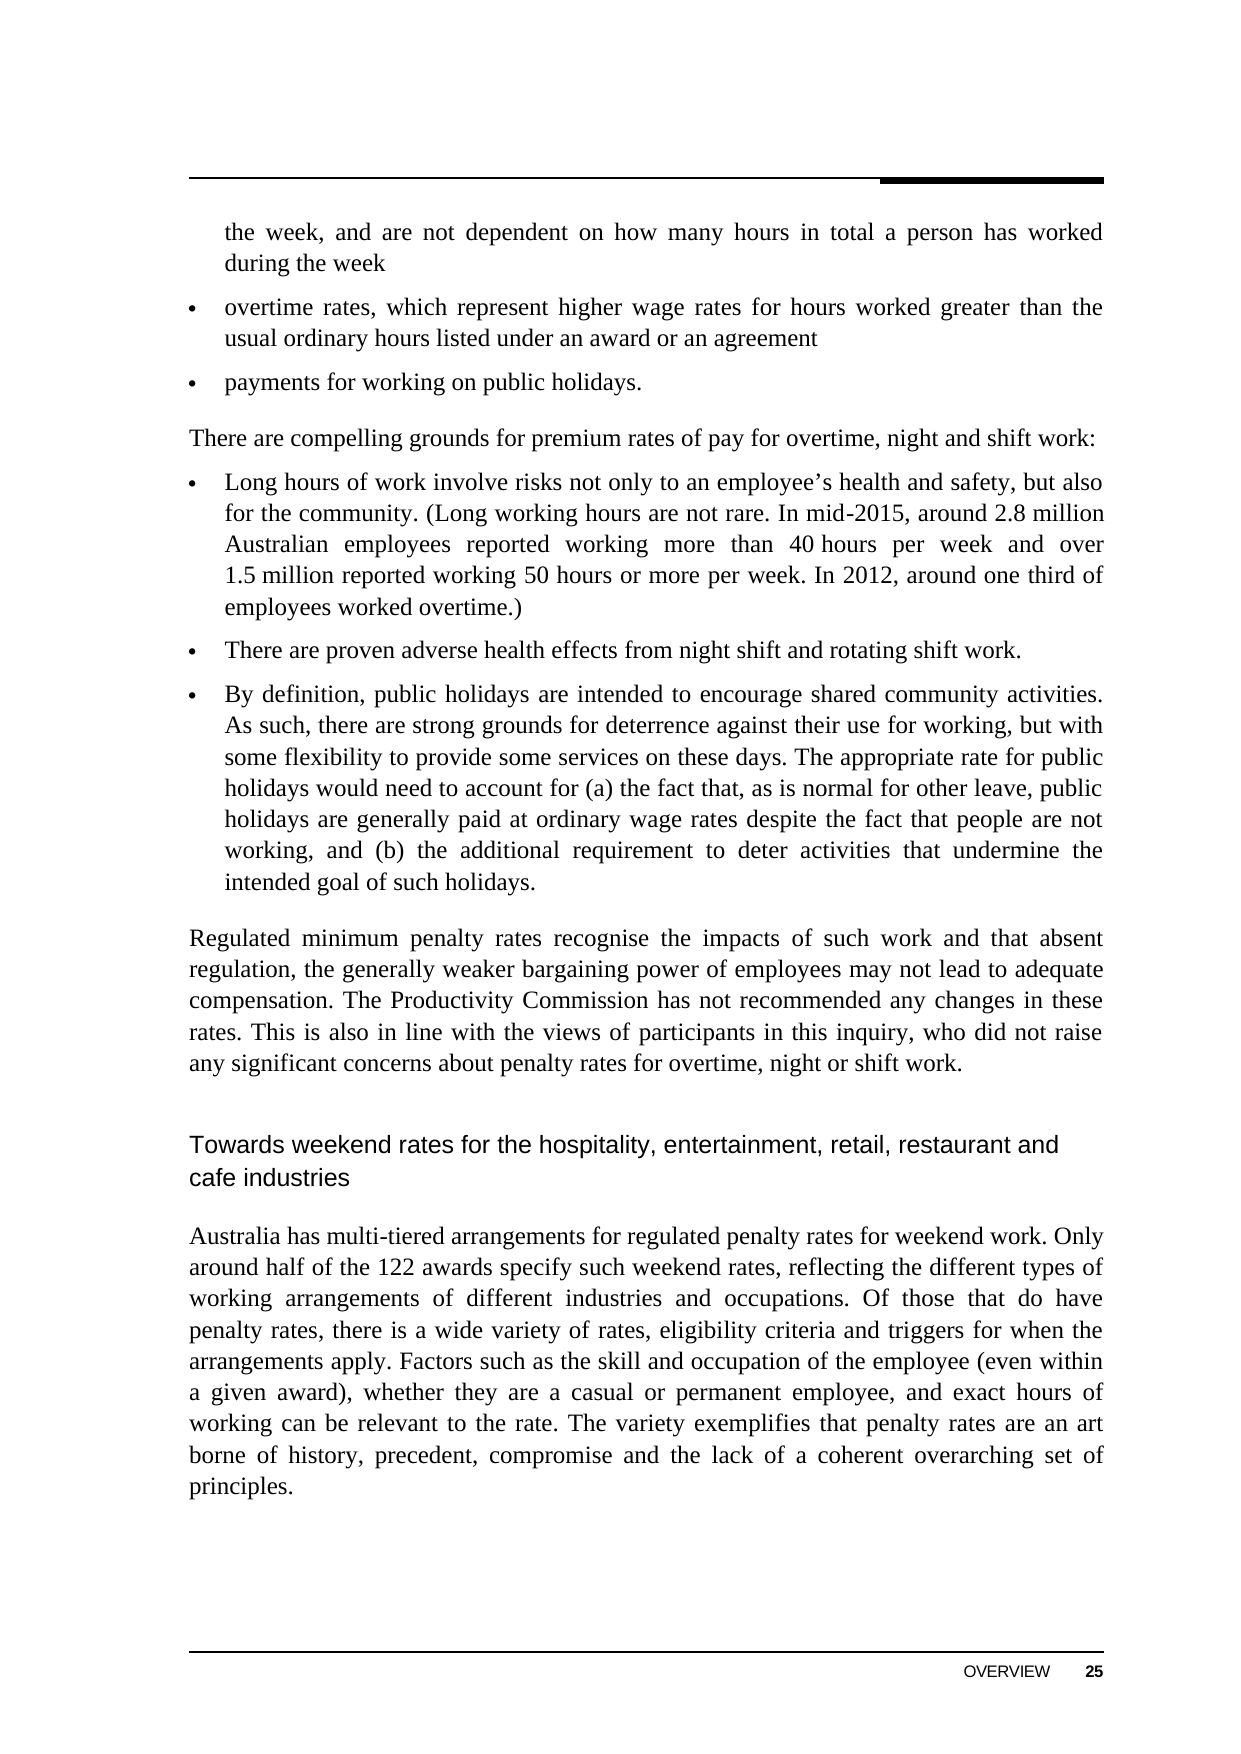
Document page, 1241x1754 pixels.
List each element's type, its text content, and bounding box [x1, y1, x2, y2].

list There are proven adverse health effects from night shift and rotating shift work. [189, 633, 1104, 664]
list payments for working on public holidays. [189, 364, 1104, 396]
text There are compelling grounds for premium rates of pay for overtime, night and shift work: [189, 421, 1104, 452]
list overtime rates, which represent higher wage rates for hours worked greater than the usual ordinary hours listed under an award or an agreement [189, 289, 1104, 352]
text Regulated minimum penalty rates recognise the impacts of such work and that absent regulation, the generally weaker bargaining power of employees may not lead to adequate compensation. The Productivity Commission has not recommended any changes in these rates. This is also in line with the views of participants in this inquiry, who did not raise any significant concerns about penalty rates for overtime, night or shift work. [189, 921, 1104, 1077]
list Long hours of work involve risks not only to an employee’s health and safety, but also for the community. (Long working hours are not rare. In mid-2015, around 2.8 million Australian employees reported working more than 40 hours per week and over 1.5 million reported working 50 hours or more per week. In 2012, around one third of employees worked overtime.) [189, 464, 1104, 621]
text Australia has multi-tiered arrangements for regulated penalty rates for weekend work. Only around half of the 122 awards specify such weekend rates, reflecting the different types of working arrangements of different industries and occupations. Of those that do have penalty rates, there is a wide variety of rates, eligibility criteria and triggers for when the arrangements apply. Factors such as the skill and occupation of the employee (even within a given award), whether they are a casual or permanent employee, and exact hours of working can be relevant to the rate. The variety exemplifies that penalty rates are an art borne of history, precedent, compromise and the lack of a coherent overarching set of principles. [189, 1218, 1104, 1500]
subtitle Towards weekend rates for the hospitality, entertainment, retail, restaurant and cafe industries [189, 1127, 1104, 1193]
list By definition, public holidays are intended to encourage shared community activities. As such, there are strong grounds for deterrence against their use for working, but with some flexibility to provide some services on these days. The appropriate rate for public holidays would need to account for (a) the fact that, as is normal for other leave, public holidays are generally paid at ordinary wage rates despite the fact that people are not working, and (b) the additional requirement to deter activities that undermine the intended goal of such holidays. [189, 677, 1104, 896]
